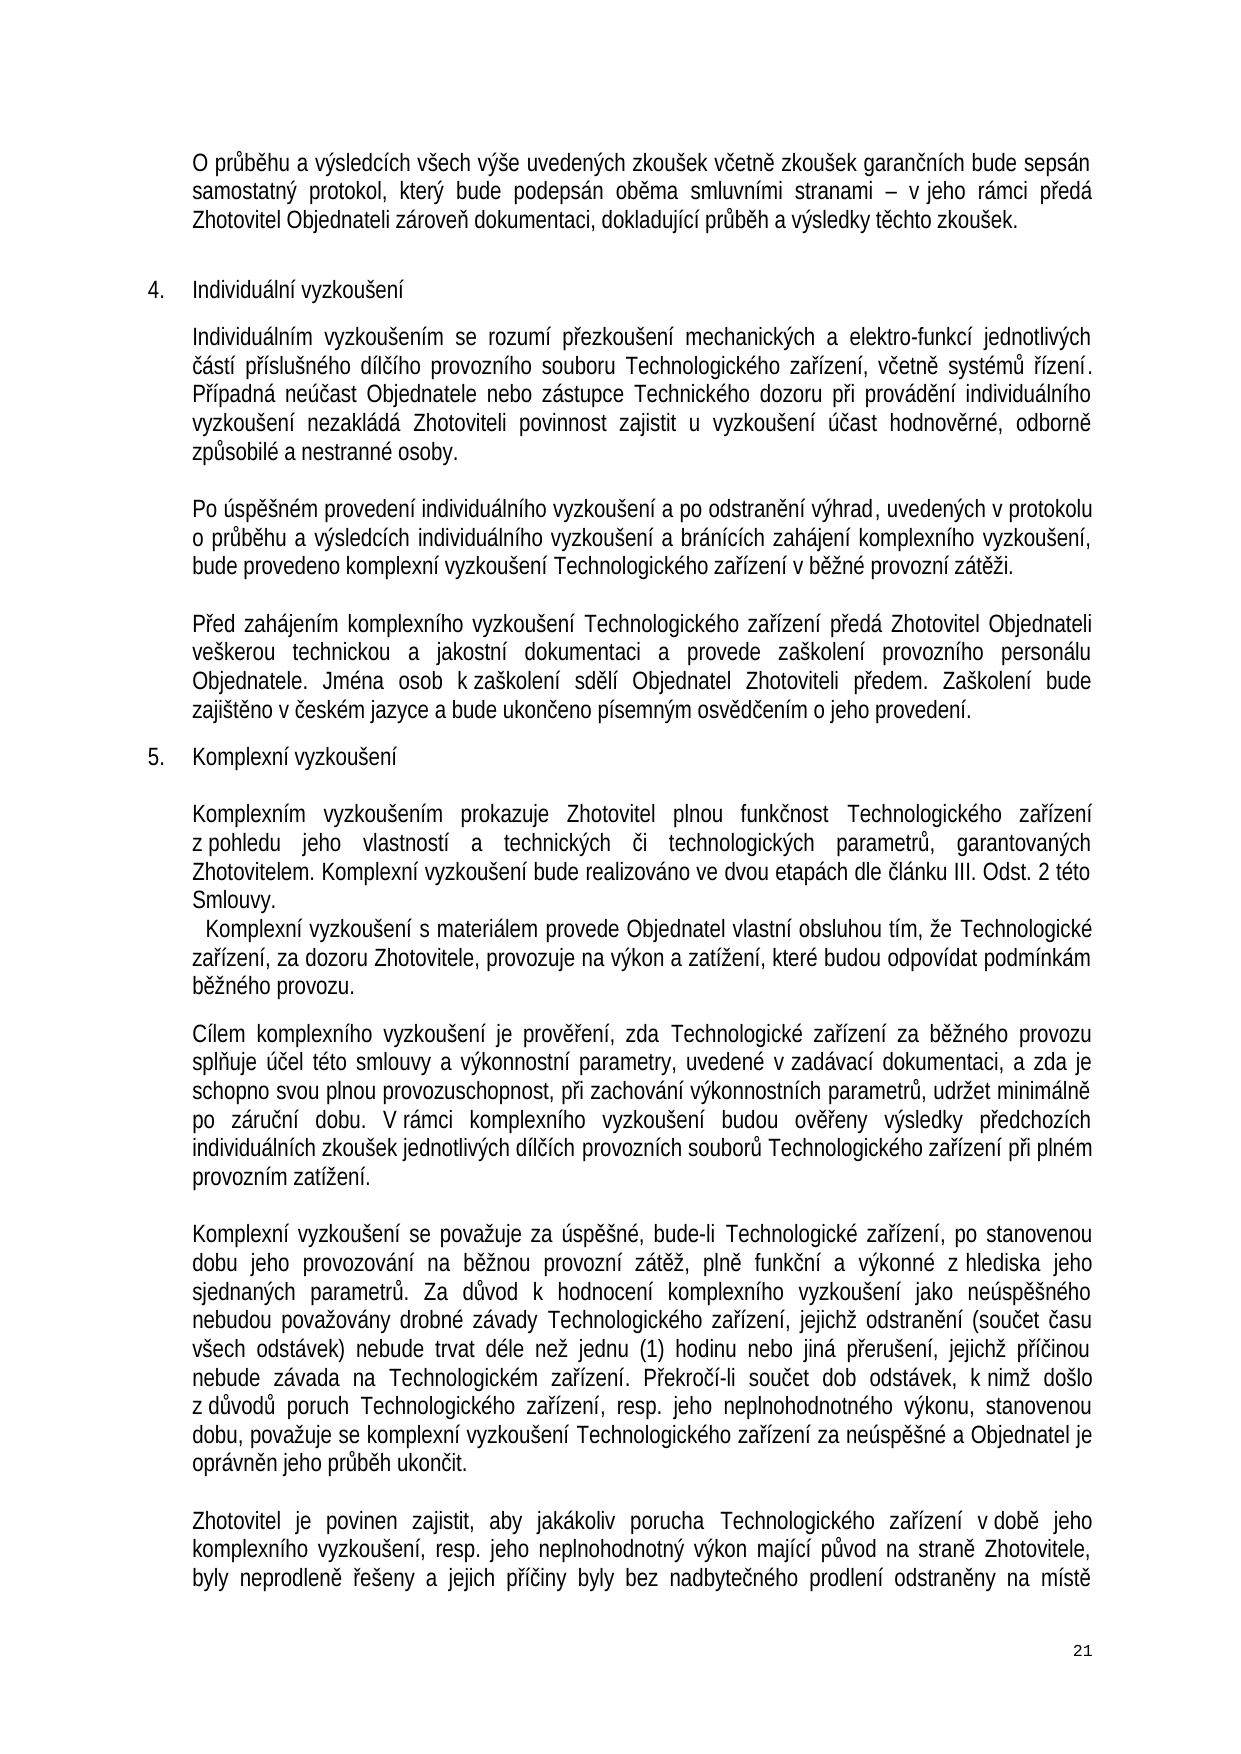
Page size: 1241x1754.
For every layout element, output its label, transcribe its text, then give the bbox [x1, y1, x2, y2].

text Po úspěšném provedení individuálního vyzkoušení a po odstranění výhrad, uvedených v protokolu o průběhu a výsledcích individuálního vyzkoušení a bránících zahájení komplexního vyzkoušení, bude provedeno komplexní vyzkoušení Technologického zařízení v běžné provozní zátěži. [192, 494, 1093, 580]
text O průběhu a výsledcích všech výše uvedených zkoušek včetně zkoušek garančních bude sepsán samostatný protokol, který bude podepsán oběma smluvními stranami – v jeho rámci předá Zhotovitel Objednateli zároveň dokumentaci, dokladující průběh a výsledky těchto zkoušek. [192, 148, 1093, 233]
text Před zahájením komplexního vyzkoušení Technologického zařízení předá Zhotovitel Objednateli veškerou technickou a jakostní dokumentaci a provede zaškolení provozního personálu Objednatele. Jména osob k zaškolení sdělí Objednatel Zhotoviteli předem. Zaškolení bude zajištěno v českém jazyce a bude ukončeno písemným osvědčením o jeho provedení. [192, 609, 1093, 723]
text Cílem komplexního vyzkoušení je prověření, zda Technologické zařízení za běžného provozu splňuje účel této smlouvy a výkonnostní parametry, uvedené v zadávací dokumentaci, a zda je schopno svou plnou provozuschopnost, při zachování výkonnostních parametrů, udržet minimálně po záruční dobu. V rámci komplexního vyzkoušení budou ověřeny výsledky předchozích individuálních zkoušek jednotlivých dílčích provozních souborů Technologického zařízení při plném provozním zatížení. [192, 1019, 1093, 1191]
list 4. Individuální vyzkoušení [148, 275, 1093, 303]
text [192, 1506, 1093, 1592]
text Komplexní vyzkoušení se považuje za úspěšné, bude-li Technologické zařízení, po stanovenou dobu jeho provozování na běžnou provozní zátěž, plně funkční a výkonné z hlediska jeho sjednaných parametrů. Za důvod k hodnocení komplexního vyzkoušení jako neúspěšného nebudou považovány drobné závady Technologického zařízení, jejichž odstranění (součet času všech odstávek) nebude trvat déle než jednu (1) hodinu nebo jiná přerušení, jejichž příčinou nebude závada na Technologickém zařízení. Překročí-li součet dob odstávek, k nimž došlo z důvodů poruch Technologického zařízení, resp. jeho neplnohodnotného výkonu, stanovenou dobu, považuje se komplexní vyzkoušení Technologického zařízení za neúspěšné a Objednatel je oprávněn jeho průběh ukončit. [192, 1219, 1093, 1477]
text Individuálním vyzkoušením se rozumí přezkoušení mechanických a elektro-funkcí jednotlivých částí příslušného dílčího provozního souboru Technologického zařízení, včetně systémů řízení. Případná neúčast Objednatele nebo zástupce Technického dozoru při provádění individuálního vyzkoušení nezakládá Zhotoviteli povinnost zajistit u vyzkoušení účast hodnověrné, odborně způsobilé a nestranné osoby. [192, 322, 1093, 465]
text Komplexní vyzkoušení s materiálem provede Objednatel vlastní obsluhou tím, že Technologické zařízení, za dozoru Zhotovitele, provozuje na výkon a zatížení, které budou odpovídat podmínkám běžného provozu. [148, 914, 1093, 1000]
text Komplexním vyzkoušením prokazuje Zhotovitel plnou funkčnost Technologického zařízení z pohledu jeho vlastností a technických či technologických parametrů, garantovaných Zhotovitelem. Komplexní vyzkoušení bude realizováno ve dvou etapách dle článku III. Odst. 2 této Smlouvy. [148, 799, 1093, 914]
text 5. Komplexní vyzkoušení [148, 742, 1093, 771]
